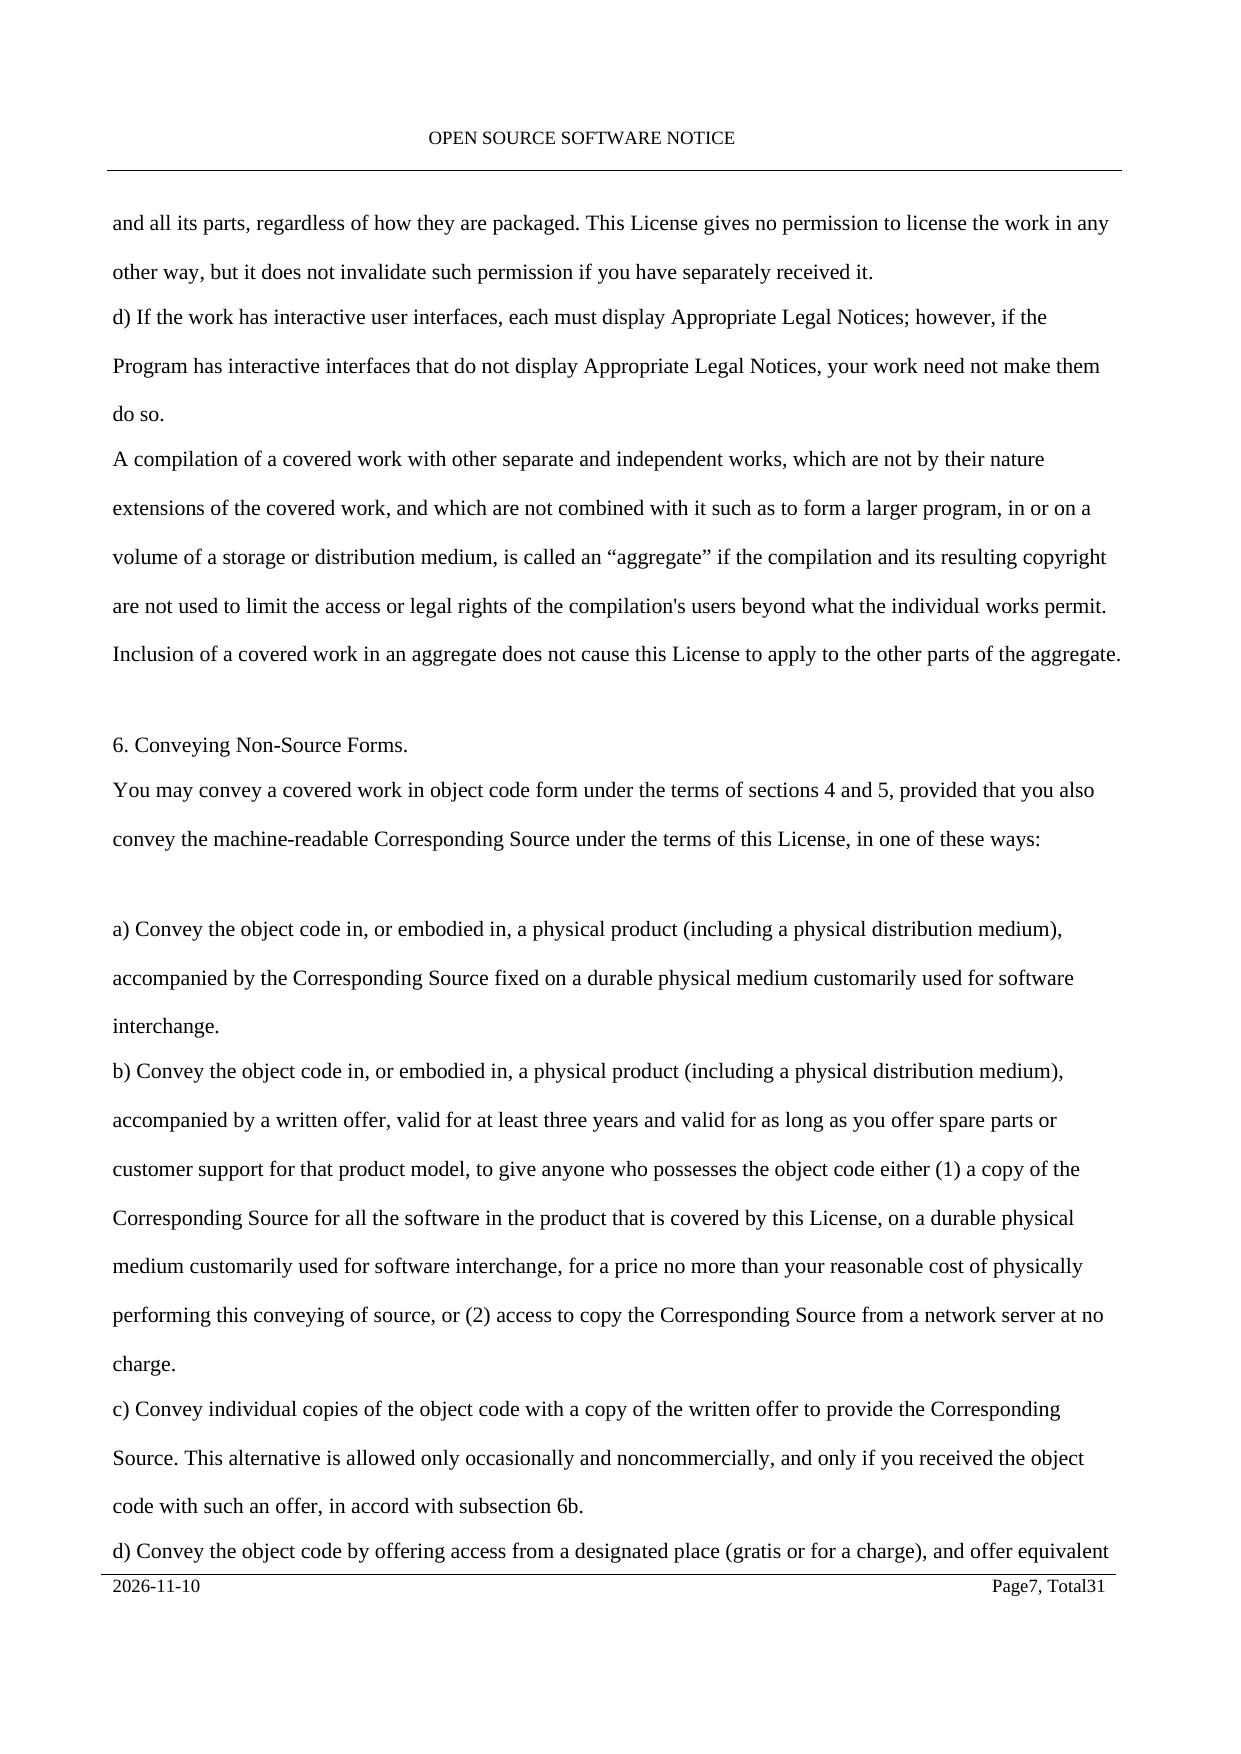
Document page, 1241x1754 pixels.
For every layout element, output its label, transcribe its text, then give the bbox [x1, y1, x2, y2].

text You may convey a covered work in object code form under the terms of sections 4 and 5, provided that you also convey the machine-readable Corresponding Source under the terms of this License, in one of these ways: [112, 773, 1128, 854]
text 6. Conveying Non-Source Forms. [112, 728, 1128, 761]
text A compilation of a covered work with other separate and independent works, which are not by their nature extensions of the covered work, and which are not combined with it such as to form a larger program, in or on a volume of a storage or distribution medium, is called an “aggregate” if the compilation and its resulting copyright are not used to limit the access or legal rights of the compilation's users beyond what the individual works permit. Inclusion of a covered work in an aggregate does not cause this License to apply to the other parts of the aggregate. [112, 443, 1128, 670]
text c) Convey individual copies of the object code with a copy of the written offer to provide the Corresponding Source. This alternative is allowed only occasionally and noncommercially, and only if you received the object code with such an offer, in accord with subsection 6b. [112, 1392, 1128, 1522]
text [112, 1535, 1128, 1567]
text a) Convey the object code in, or embodied in, a physical product (including a physical distribution medium), accompanied by the Corresponding Source fixed on a durable physical medium customarily used for software interchange. [112, 912, 1128, 1042]
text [112, 206, 1128, 288]
text d) If the work has interactive user interfaces, each must display Appropriate Legal Notices; however, if the Program has interactive interfaces that do not display Appropriate Legal Notices, your work need not make them do so. [112, 300, 1128, 430]
text b) Convey the object code in, or embodied in, a physical product (including a physical distribution medium), accompanied by a written offer, valid for at least three years and valid for as long as you offer spare parts or customer support for that product model, to give anyone who possesses the object code either (1) a copy of the Corresponding Source for all the software in the product that is covered by this License, on a durable physical medium customarily used for software interchange, for a price no more than your reasonable cost of physically performing this conveying of source, or (2) access to copy the Corresponding Source from a network server at no charge. [112, 1055, 1128, 1380]
